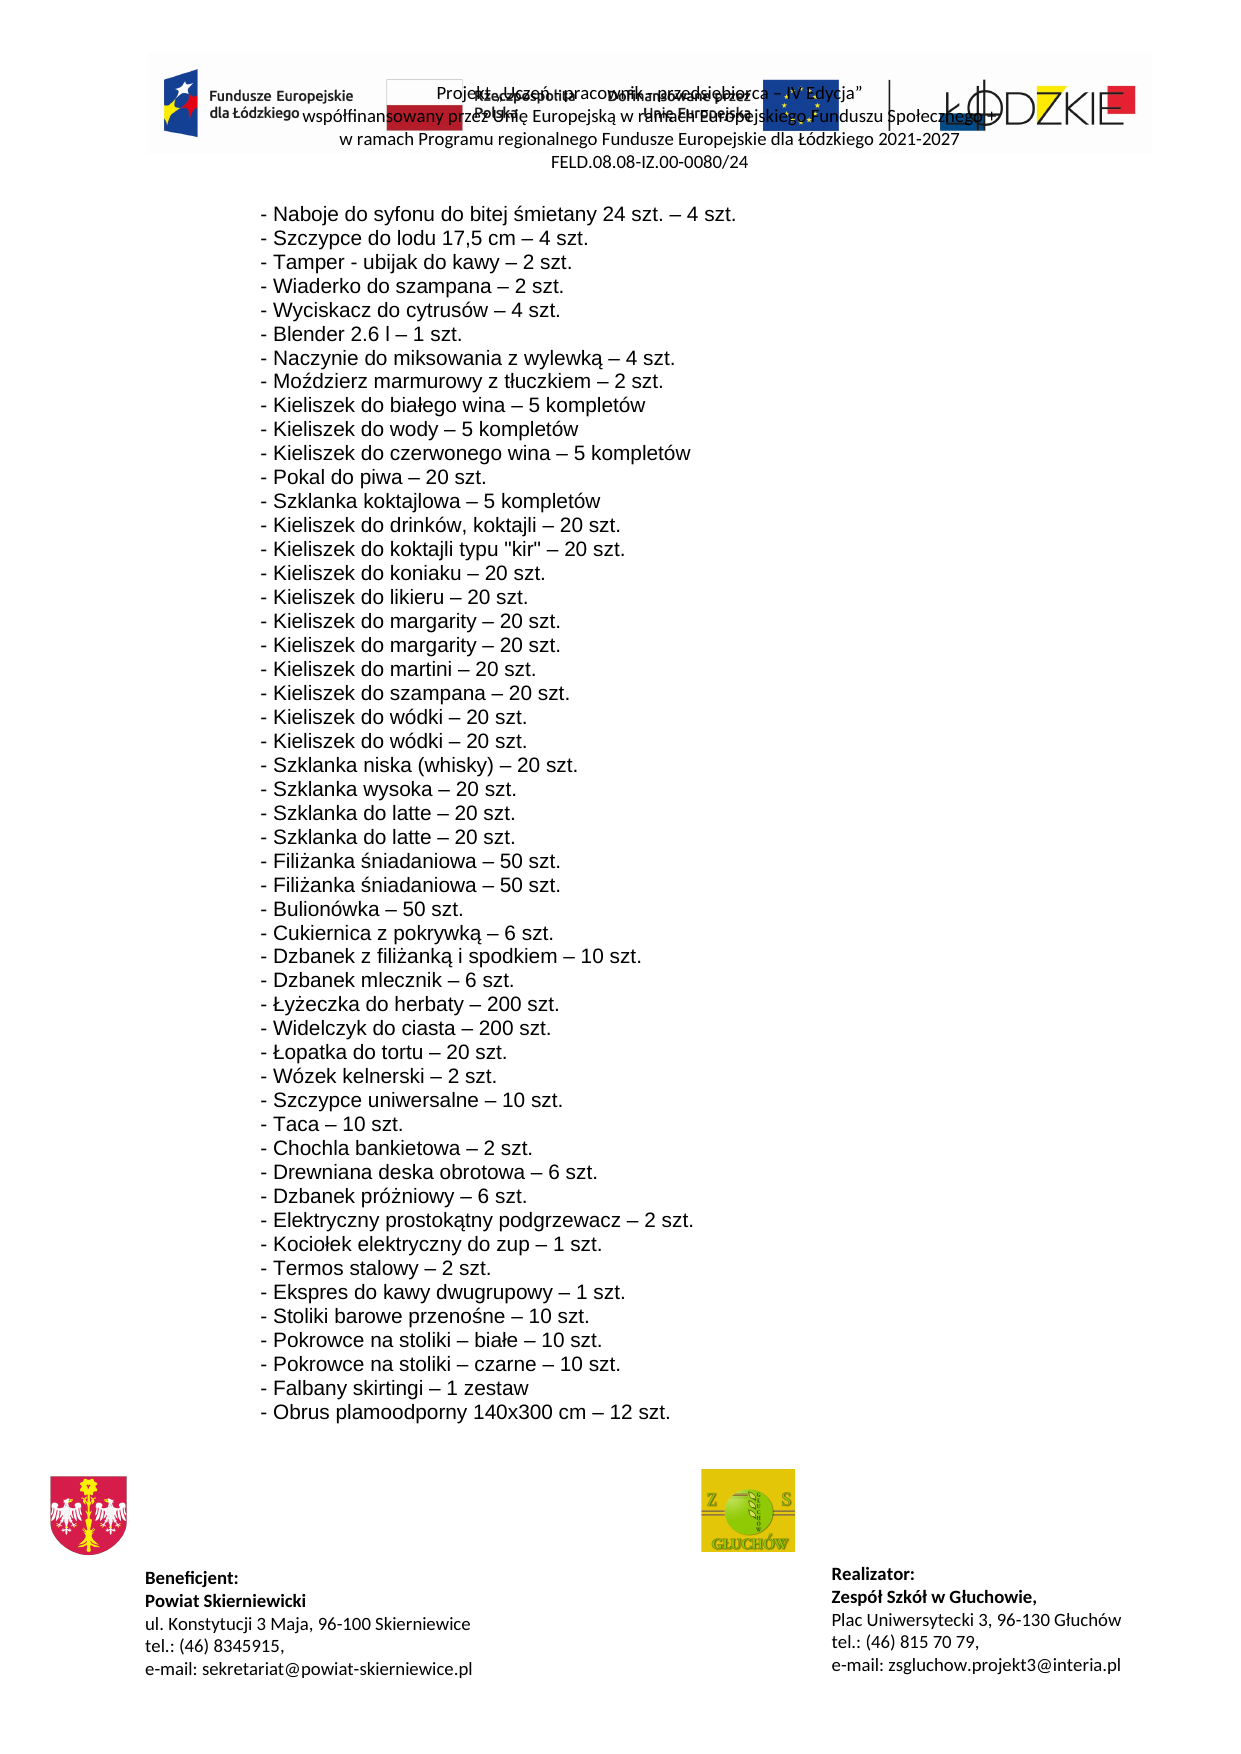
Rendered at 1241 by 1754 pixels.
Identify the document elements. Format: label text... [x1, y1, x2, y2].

list - Dzbanek mlecznik – 6 szt. [260, 968, 1152, 992]
picture [45, 1459, 130, 1566]
list - Kieliszek do białego wina – 5 kompletów [260, 393, 1152, 417]
list - Wózek kelnerski – 2 szt. [260, 1064, 1152, 1088]
list - Kieliszek do wódki – 20 szt. [260, 705, 1152, 729]
list - Pokrowce na stoliki – czarne – 10 szt. [260, 1352, 1152, 1376]
list - Chochla bankietowa – 2 szt. [260, 1136, 1152, 1160]
list - Dzbanek z filiżanką i spodkiem – 10 szt. [260, 944, 1152, 968]
list - Kieliszek do drinków, koktajli – 20 szt. [260, 513, 1152, 537]
picture [147, 52, 1152, 154]
list - Pokrowce na stoliki – białe – 10 szt. [260, 1328, 1152, 1352]
list - Łopatka do tortu – 20 szt. [260, 1040, 1152, 1064]
list - Kieliszek do koktajli typu "kir" – 20 szt. [260, 537, 1152, 561]
list - Kieliszek do wódki – 20 szt. [260, 729, 1152, 753]
list - Ekspres do kawy dwugrupowy – 1 szt. [260, 1280, 1152, 1304]
list - Kieliszek do czerwonego wina – 5 kompletów [260, 441, 1152, 465]
list - Kieliszek do wody – 5 kompletów [260, 417, 1152, 441]
list - Naboje do syfonu do bitej śmietany 24 szt. – 4 szt. [260, 202, 1152, 226]
list - Kieliszek do margarity – 20 szt. [260, 633, 1152, 657]
list - Kieliszek do martini – 20 szt. [260, 657, 1152, 681]
list - Szklanka koktajlowa – 5 kompletów [260, 489, 1152, 513]
list - Łyżeczka do herbaty – 200 szt. [260, 992, 1152, 1016]
picture [701, 1469, 795, 1552]
list - Tamper - ubijak do kawy – 2 szt. [260, 249, 1152, 273]
list - Filiżanka śniadaniowa – 50 szt. [260, 848, 1152, 872]
list - Kieliszek do margarity – 20 szt. [260, 609, 1152, 633]
list - Cukiernica z pokrywką – 6 szt. [260, 920, 1152, 944]
list - Kieliszek do szampana – 20 szt. [260, 681, 1152, 705]
list - Naczynie do miksowania z wylewką – 4 szt. [260, 345, 1152, 369]
list - Filiżanka śniadaniowa – 50 szt. [260, 872, 1152, 896]
list - Szczypce do lodu 17,5 cm – 4 szt. [260, 226, 1152, 249]
list - Bulionówka – 50 szt. [260, 896, 1152, 920]
list - Falbany skirtingi – 1 zestaw [260, 1376, 1152, 1399]
list - Pokal do piwa – 20 szt. [260, 465, 1152, 489]
list - Drewniana deska obrotowa – 6 szt. [260, 1160, 1152, 1184]
list - Blender 2.6 l – 1 szt. [260, 321, 1152, 345]
list - Wyciskacz do cytrusów – 4 szt. [260, 297, 1152, 321]
list - Kociołek elektryczny do zup – 1 szt. [260, 1232, 1152, 1256]
list - Termos stalowy – 2 szt. [260, 1256, 1152, 1280]
list - Obrus plamoodporny 140x300 cm – 12 szt. [260, 1399, 1152, 1423]
list - Kieliszek do likieru – 20 szt. [260, 585, 1152, 609]
list - Moździerz marmurowy z tłuczkiem – 2 szt. [260, 369, 1152, 393]
list - Szklanka wysoka – 20 szt. [260, 777, 1152, 801]
list - Kieliszek do koniaku – 20 szt. [260, 561, 1152, 585]
list - Wiaderko do szampana – 2 szt. [260, 273, 1152, 297]
list - Widelczyk do ciasta – 200 szt. [260, 1016, 1152, 1040]
list - Dzbanek próżniowy – 6 szt. [260, 1184, 1152, 1208]
list - Elektryczny prostokątny podgrzewacz – 2 szt. [260, 1208, 1152, 1232]
list - Stoliki barowe przenośne – 10 szt. [260, 1304, 1152, 1328]
list - Szczypce uniwersalne – 10 szt. [260, 1088, 1152, 1112]
list - Szklanka do latte – 20 szt. [260, 824, 1152, 848]
list - Taca – 10 szt. [260, 1112, 1152, 1136]
list - Szklanka do latte – 20 szt. [260, 801, 1152, 824]
list - Szklanka niska (whisky) – 20 szt. [260, 753, 1152, 777]
